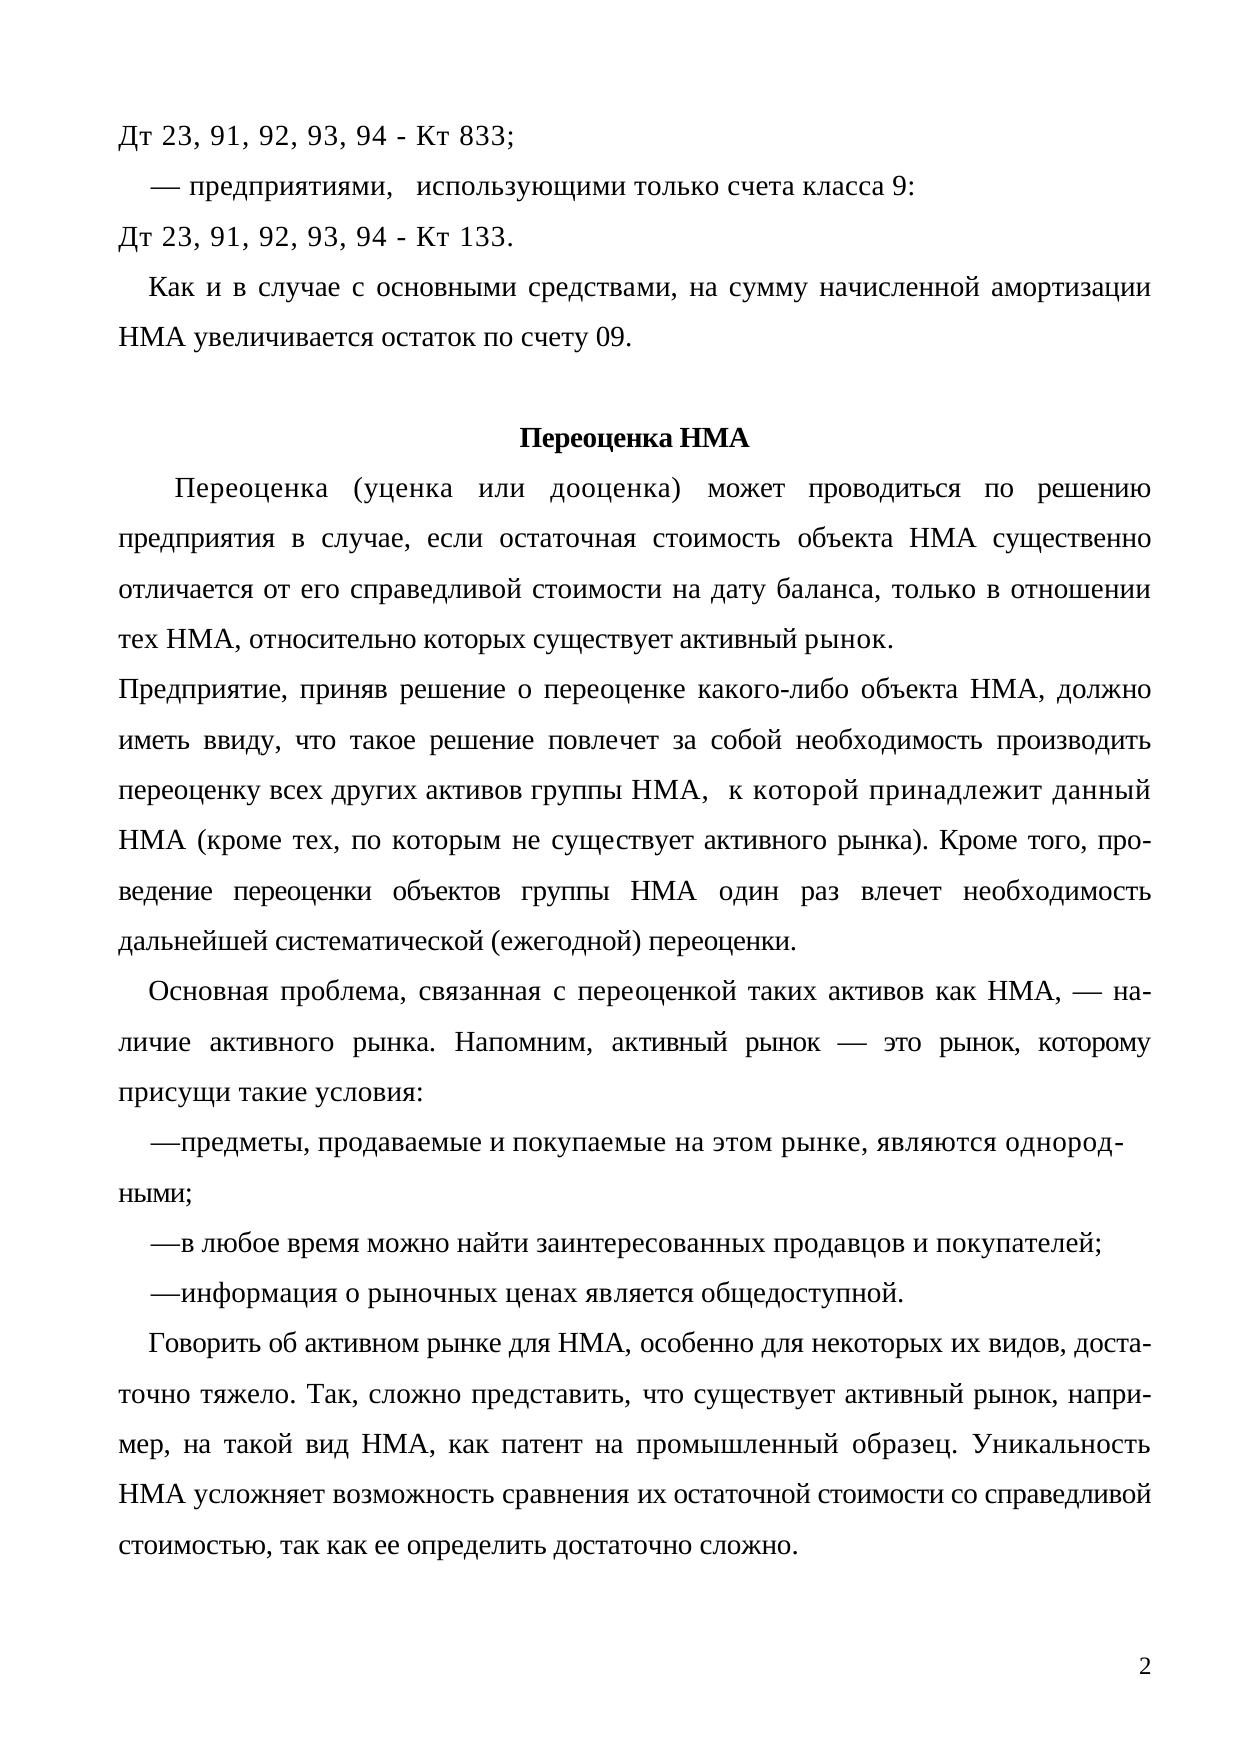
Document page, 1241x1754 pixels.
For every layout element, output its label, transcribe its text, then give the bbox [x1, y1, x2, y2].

text Дт 23, 91, 92, 93, 94 - Кт 133. [118, 219, 1152, 252]
text — предприятиями, использующими только счета класса 9: [118, 168, 1152, 202]
text Дт 23, 91, 92, 93, 94 - Кт 833; [118, 118, 1152, 152]
text Предприятие, приняв решение о переоценке какого-либо объекта НМА, должно иметь ввиду, что такое решение повлечет за собой необходимость производить переоценку всех других активов группы НМА, к которой принадлежит данный НМА (кроме тех, по которым не существует активного рынка). Кроме того, проведение переоценки объектов группы НМА один раз влечет необходимость дальнейшей систематической (ежегодной) переоценки. [118, 672, 1152, 957]
list предметы, продаваемые и покупаемые на этом рынке, являются однородными; [118, 1124, 1152, 1208]
list информация о рыночных ценах является общедоступной. [118, 1275, 1152, 1309]
text Переоценка НМА [118, 420, 1152, 453]
text Как и в случае с основными средствами, на сумму начисленной амортизации НМА увеличивается остаток по счету 09. [118, 269, 1152, 353]
text Говорить об активном рынке для НМА, особенно для некоторых их видов, достаточно тяжело. Так, сложно представить, что существует активный рынок, например, на такой вид НМА, как патент на промышленный образец. Уникальность НМА усложняет возможность сравнения их остаточной стоимости со справедливой стоимостью, так как ее определить достаточно сложно. [118, 1326, 1152, 1560]
list в любое время можно найти заинтересованных продавцов и покупателей; [118, 1225, 1152, 1258]
text Переоценка (уценка или дооценка) может проводиться по решению предприятия в случае, если остаточная стоимость объекта НМА существенно отличается от его справедливой стоимости на дату баланса, только в отношении тех НМА, относительно которых существует активный рынок. [118, 470, 1152, 655]
text Основная проблема, связанная с переоценкой таких активов как НМА, — наличие активного рынка. Напомним, активный рынок — это рынок, которому присущи такие условия: [118, 973, 1152, 1108]
